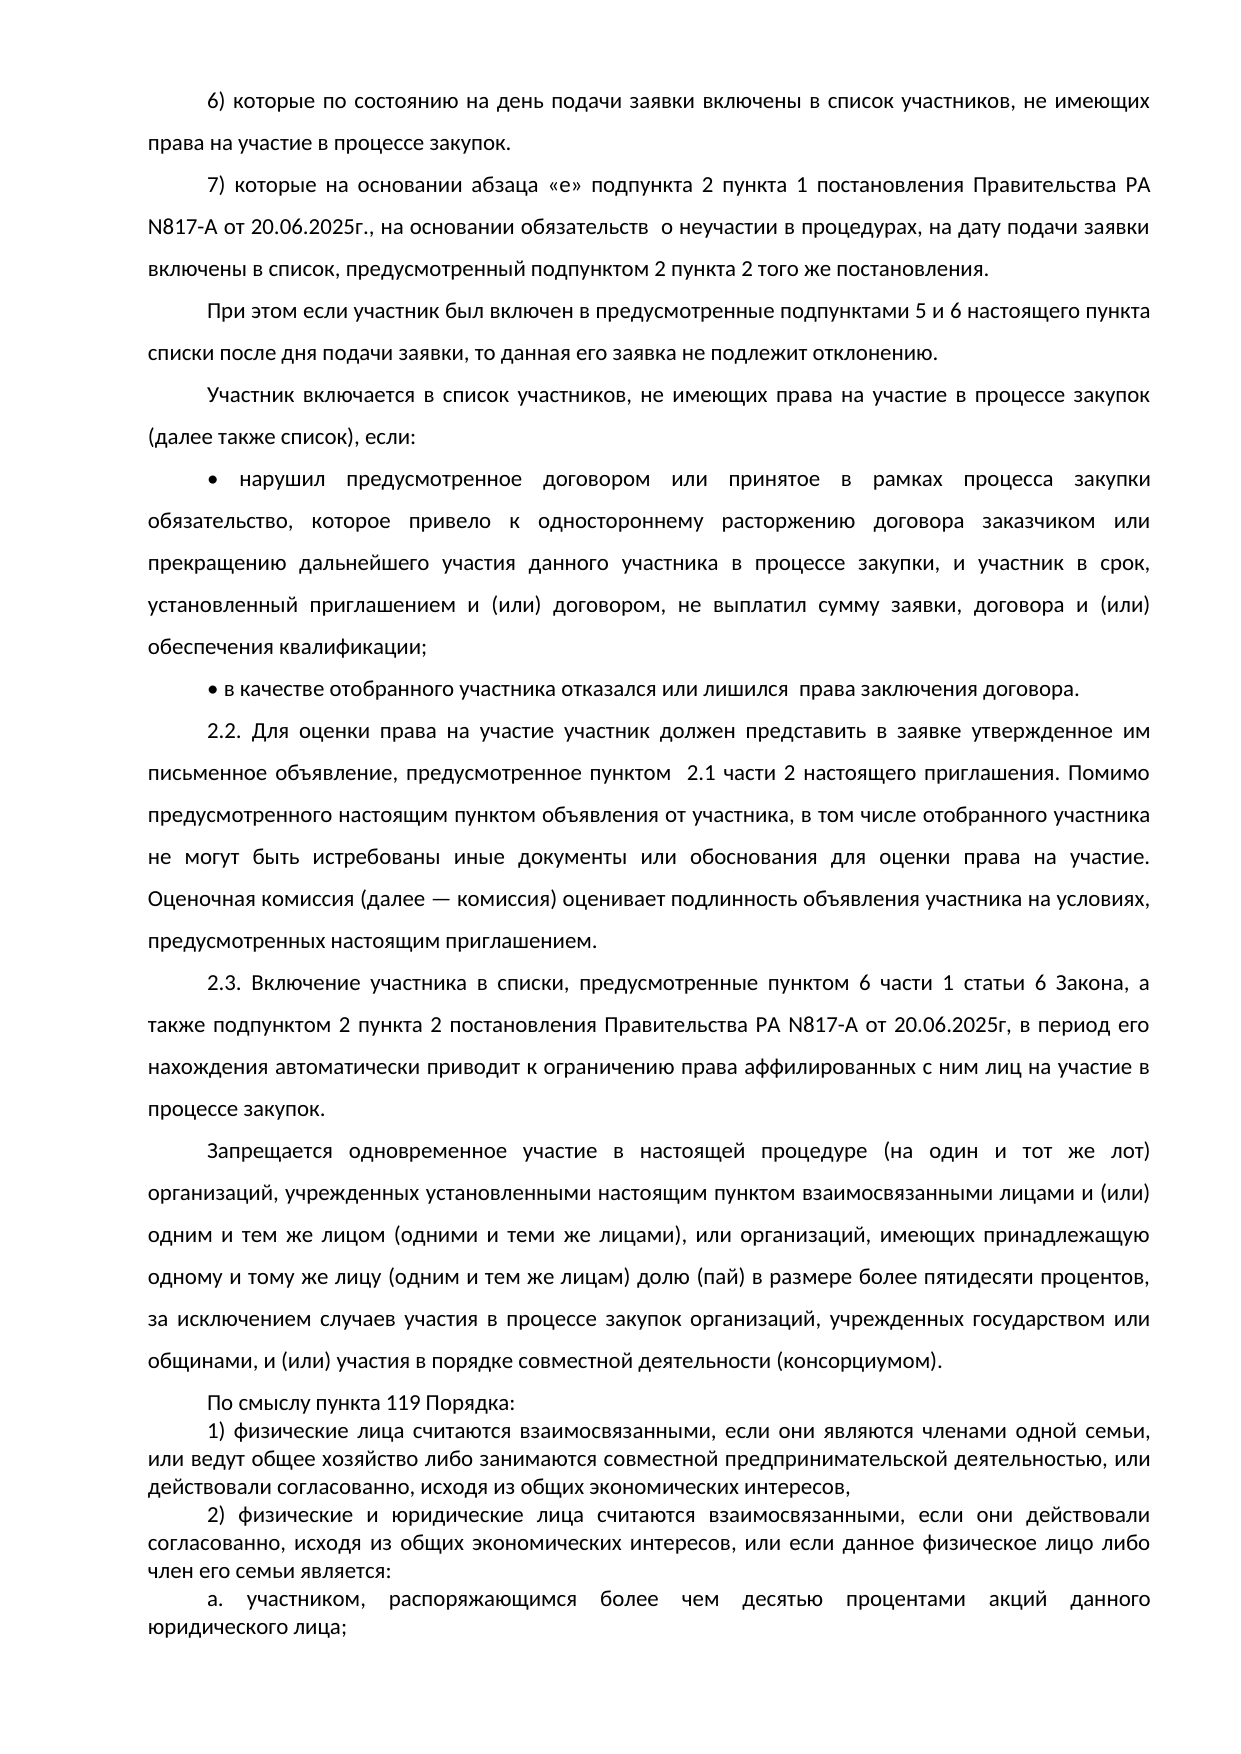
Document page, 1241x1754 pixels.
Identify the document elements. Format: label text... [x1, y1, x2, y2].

text 7) которые на основании абзаца «е» подпункта 2 пункта 1 постановления Правительства РА N817-А от 20.06.2025г., на основании обязательств o неучастии в процедурах, на дату подачи заявки включены в список, предусмотренный подпунктом 2 пункта 2 того же постановления. [148, 170, 1152, 282]
text • нарушил предусмотренное договором или принятое в рамках процесса закупки обязательство, которое привело к одностороннему расторжению договора заказчиком или прекращению дальнейшего участия данного участника в процессе закупки, и участник в срок, установленный приглашением и (или) договором, не выплатил сумму заявки, договора и (или) обеспечения квалификации; [148, 464, 1152, 660]
text 1) физические лица считаются взаимосвязанными, если они являются членами одной семьи, или ведут общее хозяйство либо занимаются совместной предпринимательской деятельностью, или действовали согласованно, исходя из общих экономических интересов, [148, 1416, 1152, 1500]
text 2.2. Для оценки права на участие участник должен представить в заявке утвержденное им письменное объявление, предусмотренное пунктом 2.1 части 2 настоящего приглашения. Помимо предусмотренного настоящим пунктом объявления от участника, в том числе отобранного участника не могут быть истребованы иные документы или обоснования для оценки права на участие. Оценочная комиссия (далее — комиссия) оценивает подлинность объявления участника на условиях, предусмотренных настоящим приглашением. [148, 716, 1152, 954]
text 6) которые по состоянию на день подачи заявки включены в список участников, не имеющих права на участие в процессе закупок. [148, 86, 1152, 156]
text При этом если участник был включен в предусмотренные подпунктами 5 и 6 настоящего пункта списки после дня подачи заявки, то данная его заявка не подлежит отклонению. [148, 296, 1152, 366]
text Запрещается одновременное участие в настоящей процедуре (на один и тот же лот) организаций, учрежденных установленными настоящим пунктом взаимосвязанными лицами и (или) одним и тем же лицом (одними и теми же лицами), или организаций, имеющих принадлежащую одному и тому же лицу (одним и тем же лицам) долю (пай) в размере более пятидесяти процентов, за исключением случаев участия в процессе закупок организаций, учрежденных государством или общинами, и (или) участия в порядке совместной деятельности (консорциумом). [148, 1136, 1152, 1374]
text По смыслу пункта 119 Порядка: [148, 1388, 1152, 1416]
text • в качестве отобранного участника отказался или лишился права заключения договора. [148, 674, 1152, 702]
text а. участником, распоряжающимся более чем десятью процентами акций данного юридического лица; [148, 1584, 1152, 1640]
text 2.3. Включение участника в списки, предусмотренные пунктом 6 части 1 статьи 6 Закона, а также подпунктом 2 пункта 2 постановления Правительства РА N817-А от 20.06.2025г, в период его нахождения автоматически приводит к ограничению права аффилированных с ним лиц на участие в процессе закупок. [148, 968, 1152, 1122]
text Участник включается в список участников, не имеющих права на участие в процессе закупок (далее также список), если: [148, 380, 1152, 450]
text 2) физические и юридические лица считаются взаимосвязанными, если они действовали согласованно, исходя из общих экономических интересов, или если данное физическое лицо либо член его семьи является: [148, 1500, 1152, 1584]
